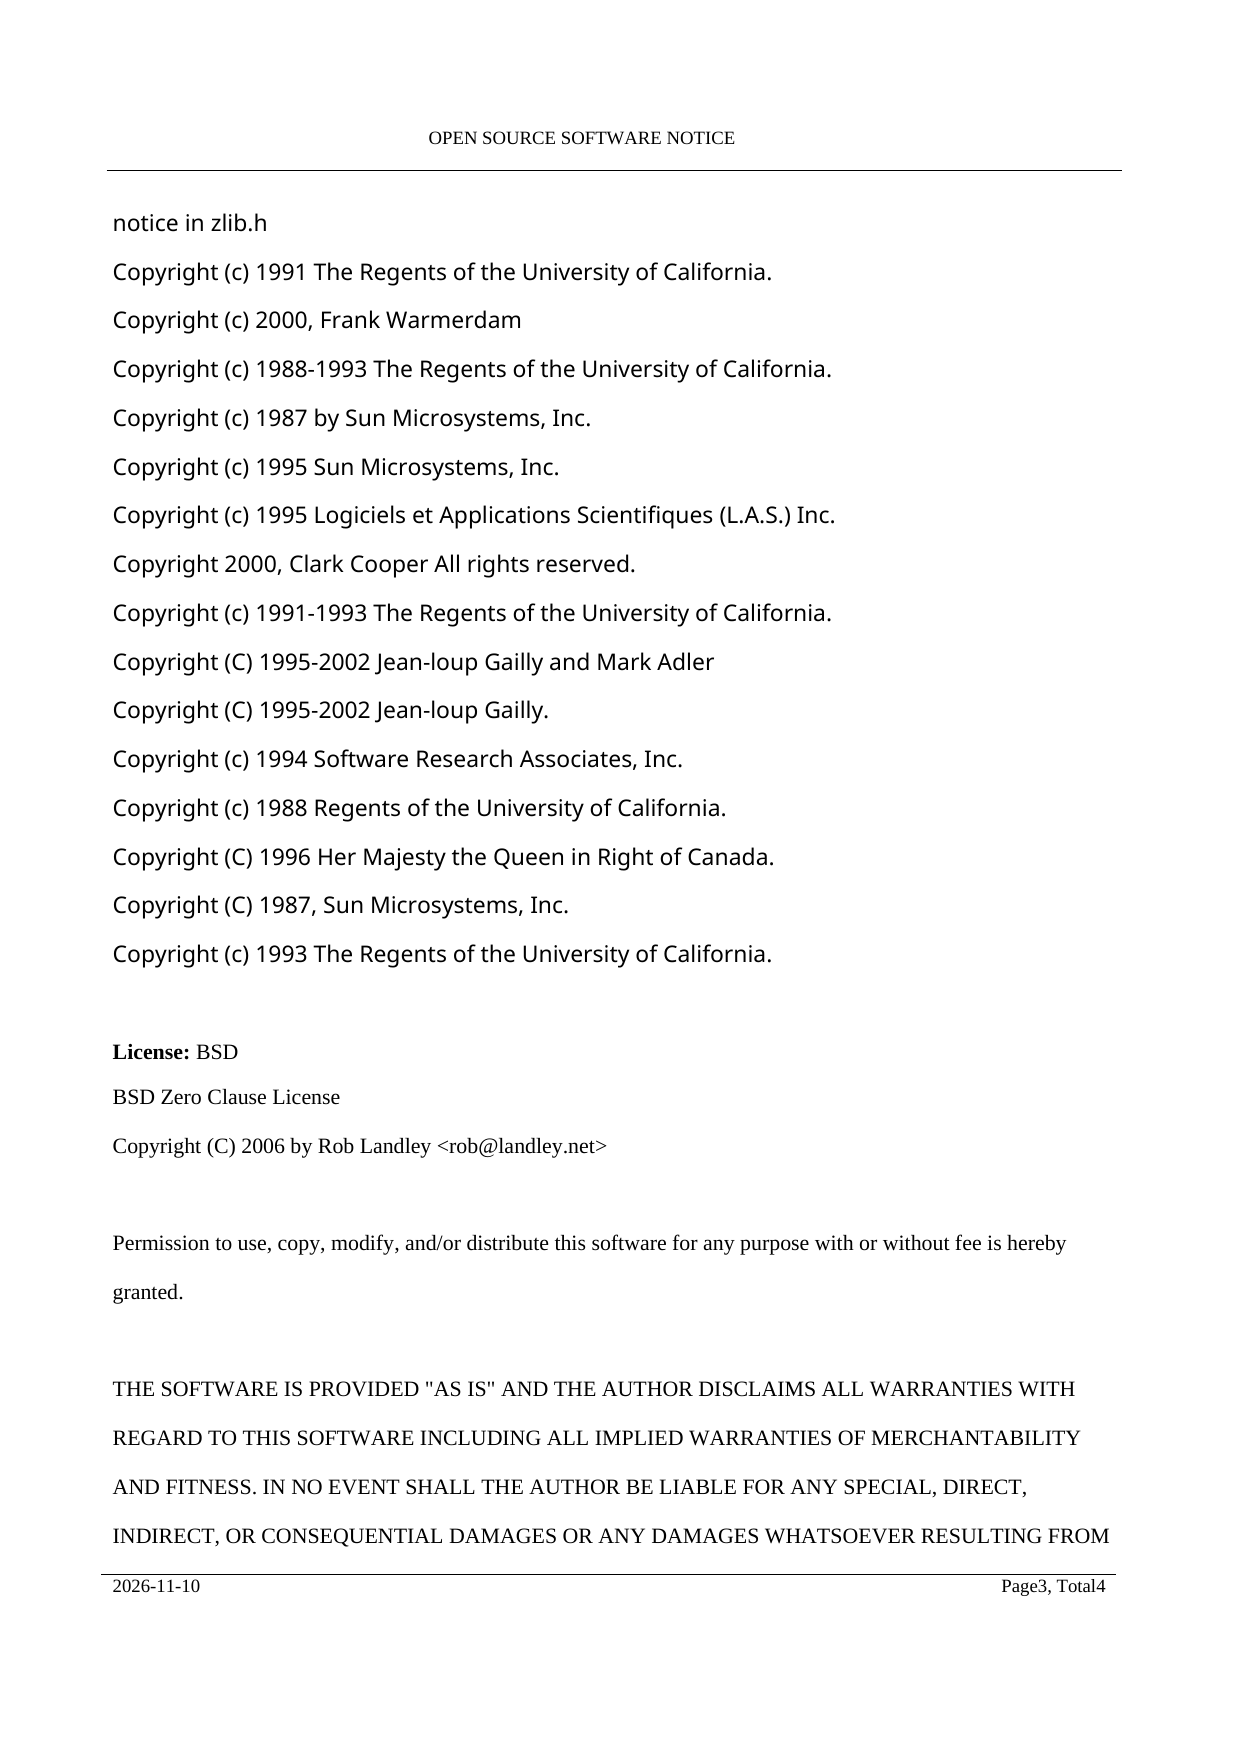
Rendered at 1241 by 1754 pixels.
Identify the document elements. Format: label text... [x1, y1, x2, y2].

text License: BSD [112, 1035, 1128, 1068]
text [112, 1080, 1128, 1551]
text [112, 206, 1128, 1019]
